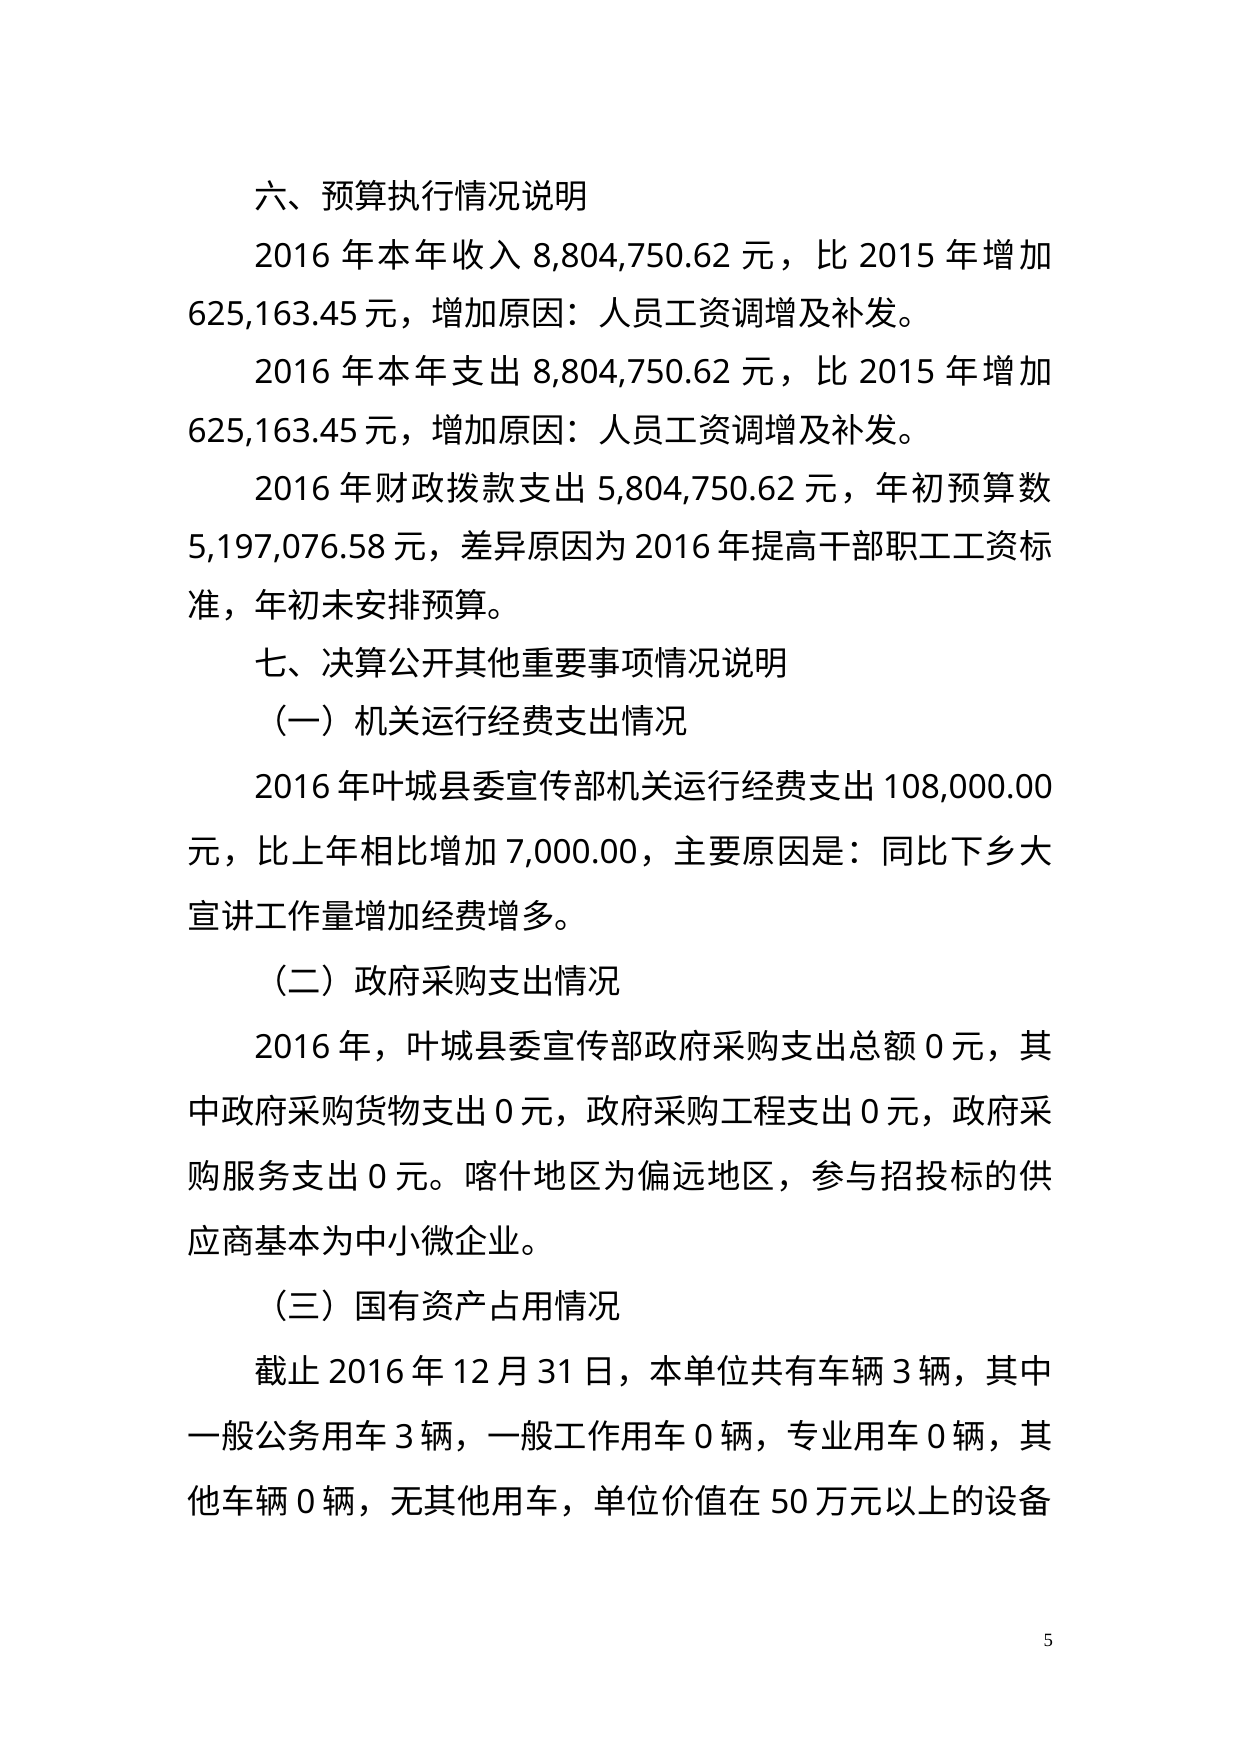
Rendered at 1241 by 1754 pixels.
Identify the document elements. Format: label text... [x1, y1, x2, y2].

text （一）机关运行经费支出情况 [187, 687, 1053, 752]
text 2016年财政拨款支出5,804,750.62元，年初预算数5,197,076.58元，差异原因为2016年提高干部职工工资标准，年初未安排预算。 [187, 454, 1053, 629]
text （三）国有资产占用情况 [187, 1272, 1053, 1337]
text 2016年，叶城县委宣传部政府采购支出总额0元，其中政府采购货物支出0元，政府采购工程支出0元，政府采购服务支出0元。喀什地区为偏远地区，参与招投标的供应商基本为中小微企业。 [187, 1012, 1053, 1272]
text 六、预算执行情况说明 [187, 162, 1053, 220]
text 2016年叶城县委宣传部机关运行经费支出108,000.00元，比上年相比增加7,000.00，主要原因是：同比下乡大宣讲工作量增加经费增多。 [187, 752, 1053, 947]
text 2016年本年支出8,804,750.62元，比2015年增加625,163.45元，增加原因：人员工资调增及补发。 [187, 337, 1053, 454]
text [187, 1337, 1053, 1532]
text 2016年本年收入8,804,750.62元，比2015年增加625,163.45元，增加原因：人员工资调增及补发。 [187, 220, 1053, 337]
text （二）政府采购支出情况 [187, 947, 1053, 1012]
text 七、决算公开其他重要事项情况说明 [187, 629, 1053, 687]
